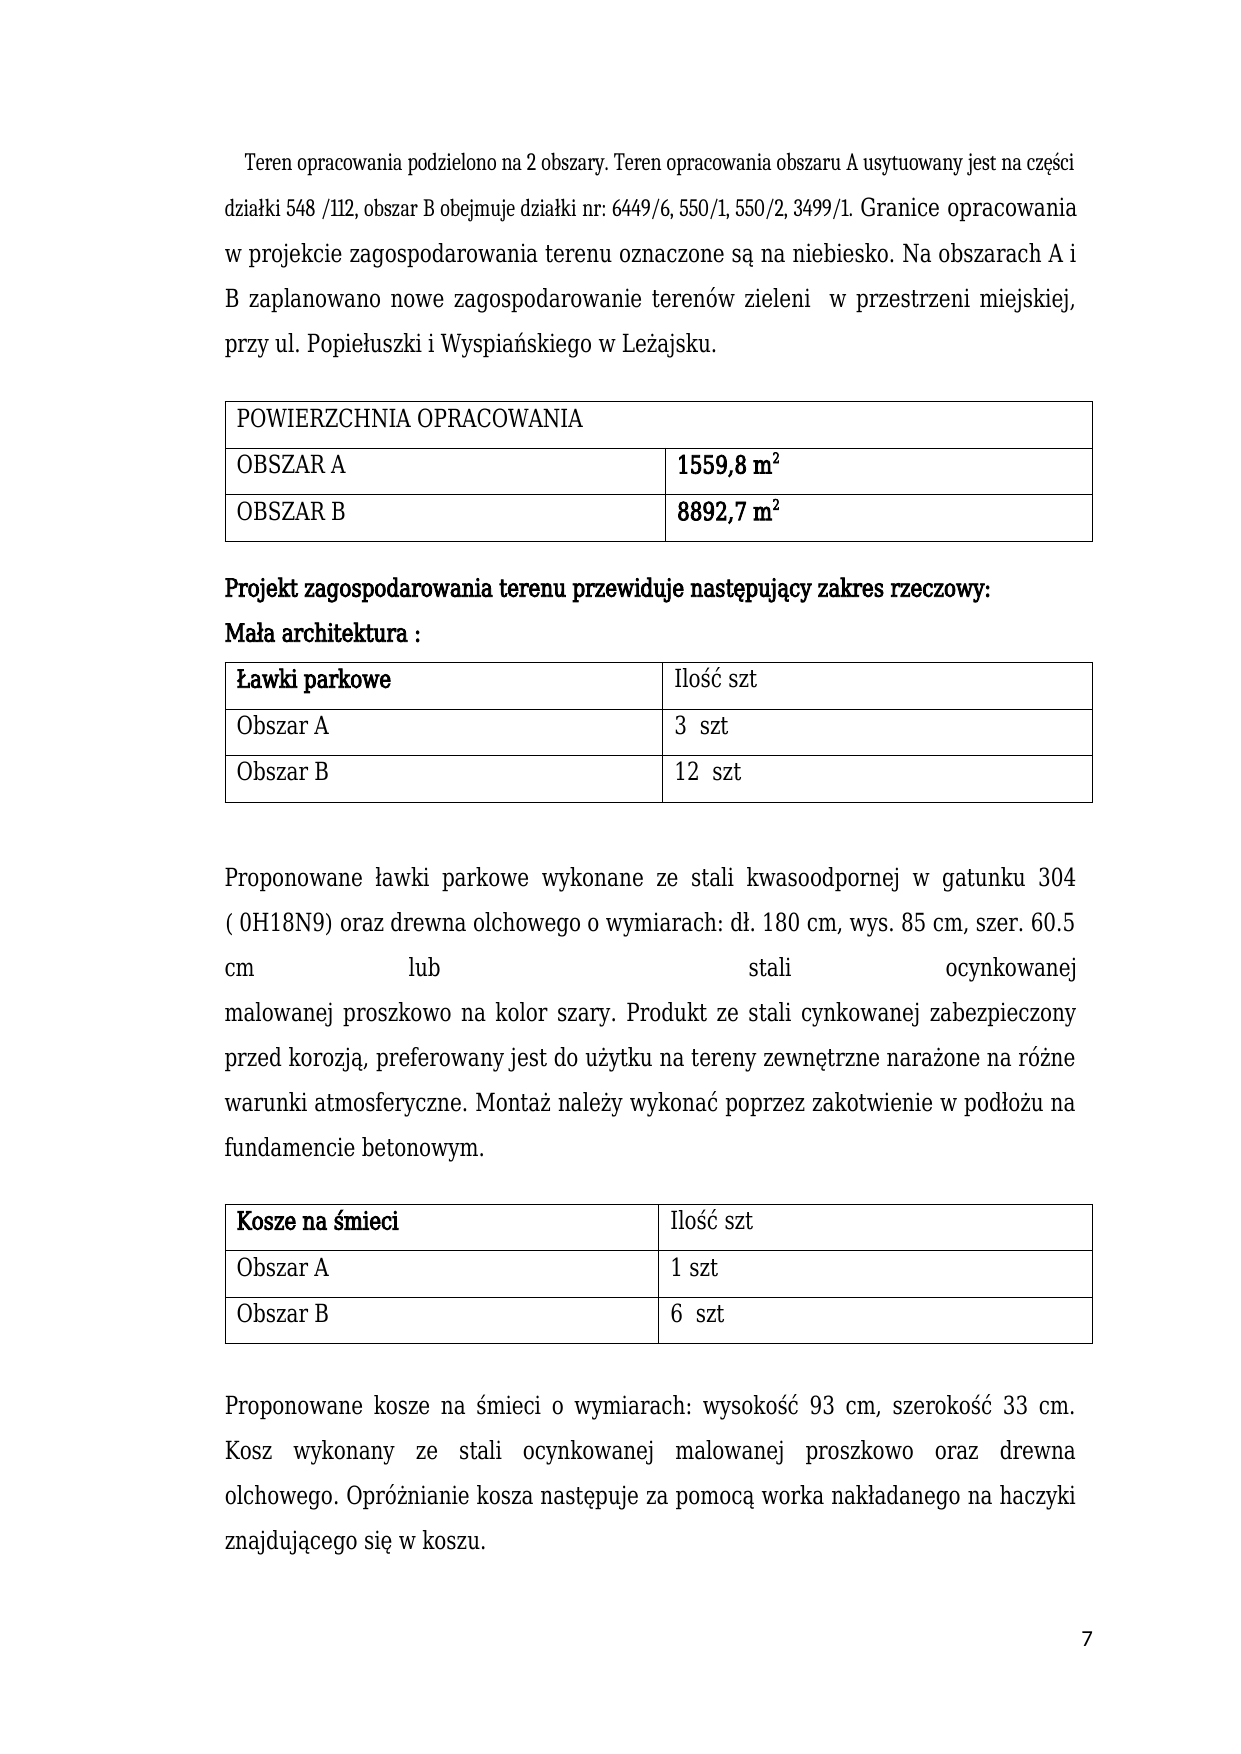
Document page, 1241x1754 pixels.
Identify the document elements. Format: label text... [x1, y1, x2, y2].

table_header Kosze na śmieci [226, 1205, 658, 1250]
text Mała architektura : [224, 617, 1077, 647]
table_cell 6 szt [659, 1298, 1092, 1343]
text Proponowane kosze na śmieci o wymiarach: wysokość 93 cm, szerokość 33 cm. Kosz wykonany ze stali ocynkowanej malowanej proszkowo oraz drewna olchowego. Opróżnianie kosza następuje za pomocą worka nakładanego na haczyki znajdującego się w koszu. [224, 1389, 1077, 1554]
table_cell OBSZAR B [226, 495, 665, 541]
table_cell Obszar B [226, 1298, 658, 1343]
table_header POWIERZCHNIA OPRACOWANIA [226, 402, 1092, 448]
table_cell Obszar B [226, 756, 662, 802]
table_cell 1559,8 m2 [666, 449, 1092, 494]
text Projekt zagospodarowania terenu przewiduje następujący zakres rzeczowy: [224, 572, 1077, 602]
table_header Ilość szt [659, 1205, 1092, 1250]
table_cell 12 szt [663, 756, 1092, 802]
table_cell 8892,7 m2 [666, 495, 1092, 541]
table_header Ilość szt [663, 663, 1092, 708]
table_header Ławki parkowe [226, 663, 662, 708]
table_cell Obszar A [226, 1251, 658, 1297]
text Teren opracowania podzielono na 2 obszary. Teren opracowania obszaru A usytuowany jest na części działki 548 /112, obszar B obejmuje działki nr: 6449/6, 550/1, 550/2, 3499/1. Granice opracowania w projekcie zagospodarowania terenu oznaczone są na niebiesko. Na obszarach A i B zaplanowano nowe zagospodarowanie terenów zieleni w przestrzeni miejskiej, przy ul. Popiełuszki i Wyspiańskiego w Leżajsku. [224, 148, 1077, 357]
table_cell 1 szt [659, 1251, 1092, 1297]
table_cell OBSZAR A [226, 449, 665, 494]
text Proponowane ławki parkowe wykonane ze stali kwasoodpornej w gatunku 304 ( 0H18N9) oraz drewna olchowego o wymiarach: dł. 180 cm, wys. 85 cm, szer. 60.5 cm lub stali ocynkowanej malowanej proszkowo na kolor szary. Produkt ze stali cynkowanej zabezpieczony przed korozją, preferowany jest do użytku na tereny zewnętrzne narażone na różne warunki atmosferyczne. Montaż należy wykonać poprzez zakotwienie w podłożu na fundamencie betonowym. [224, 862, 1077, 1162]
table_cell 3 szt [663, 710, 1092, 755]
table_cell Obszar A [226, 710, 662, 755]
